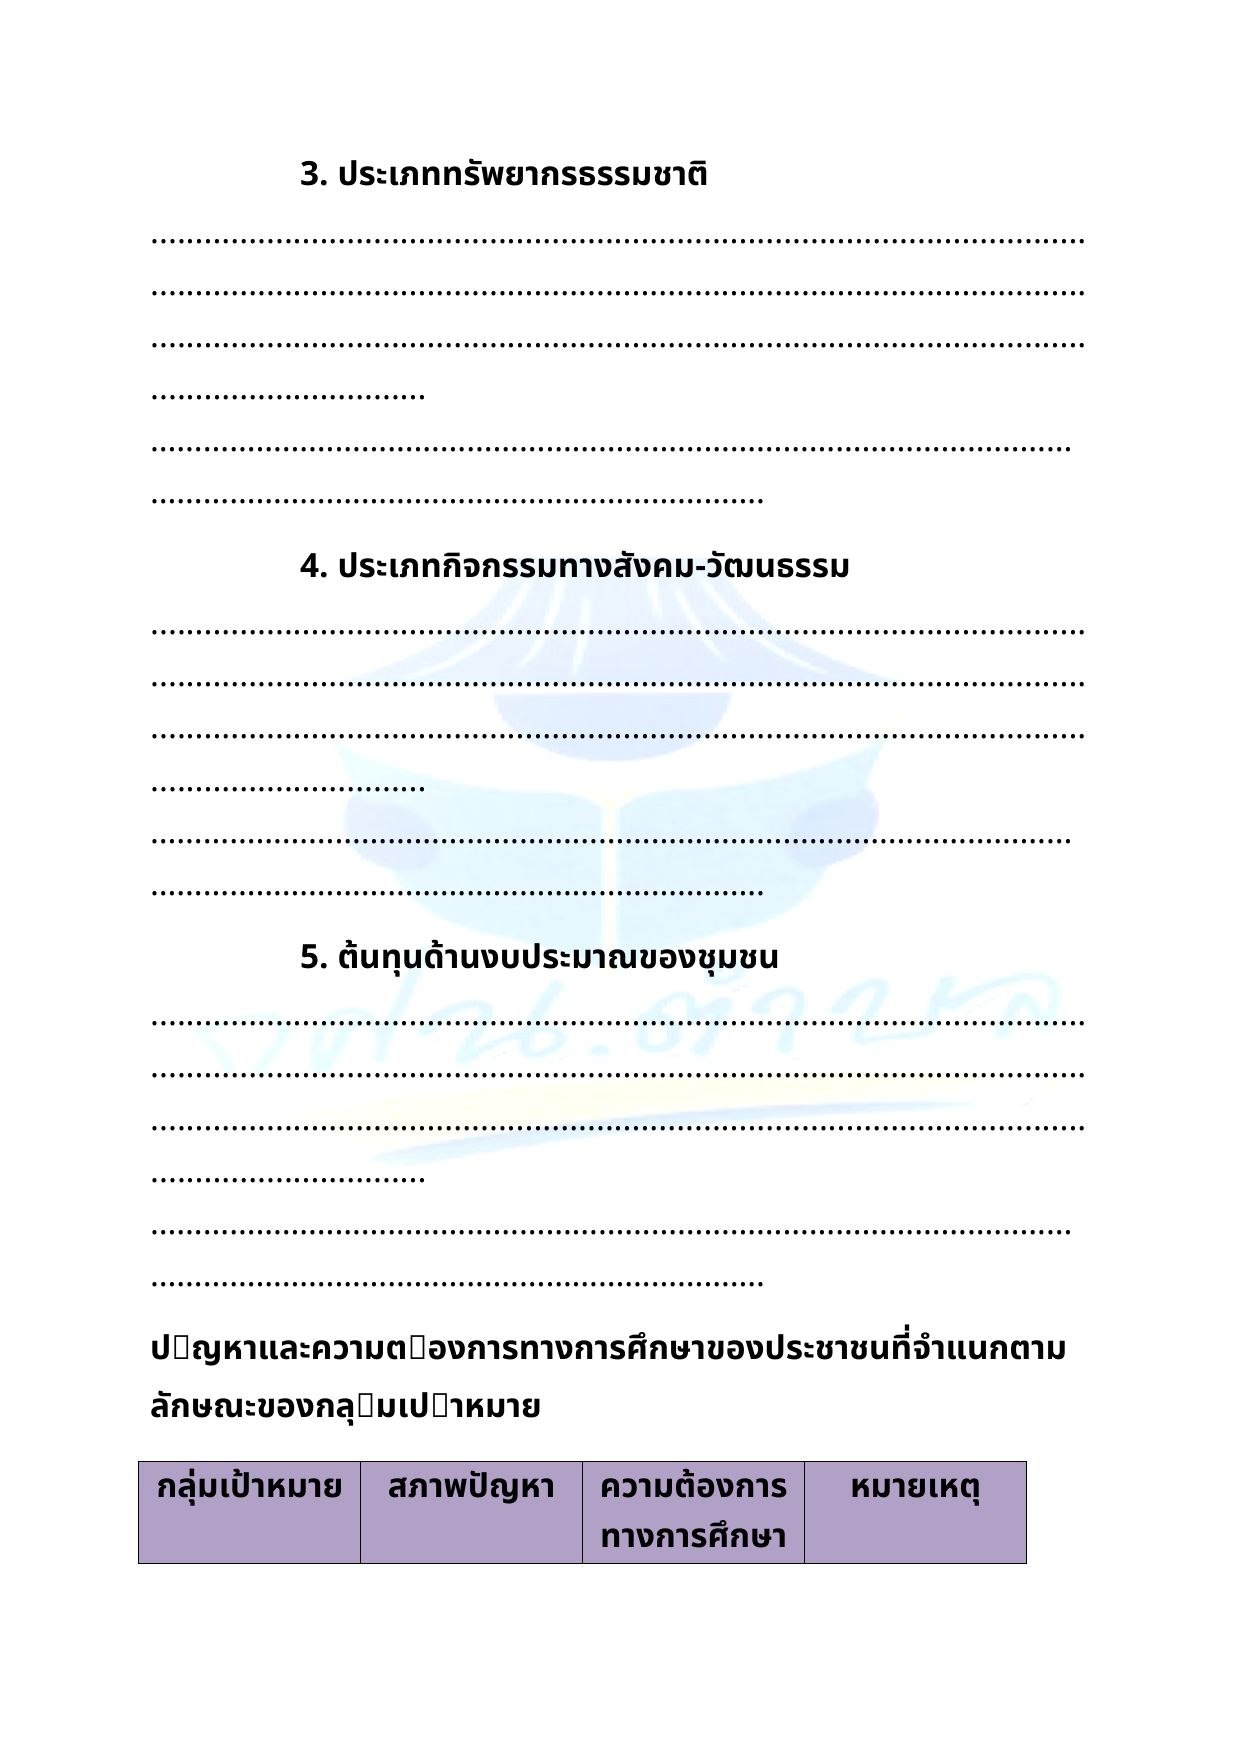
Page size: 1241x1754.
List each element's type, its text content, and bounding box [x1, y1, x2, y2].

table_header หมายเหตุ [805, 1462, 1026, 1563]
table_header กลุ่มเป้าหมาย [139, 1462, 360, 1563]
text 5. ต้นทุนด้านงบประมาณของชุมชน .......................................................................................................................................................................................................................................................................................................................................................... …………………………………………………………………………………………………………………………………………………………. [150, 933, 1090, 1296]
table_header สภาพปัญหา [361, 1462, 582, 1563]
table_header ความต้องการทางการศึกษา [583, 1462, 804, 1563]
text 4. ประเภทกิจกรรมทางสังคม-วัฒนธรรม .......................................................................................................................................................................................................................................................................................................................................................... …………………………………………………………………………………………………………………………………………………………. [150, 541, 1090, 905]
text 3. ประเภททรัพยากรธรรมชาติ .......................................................................................................................................................................................................................................................................................................................................................... …………………………………………………………………………………………………………………………………………………………. [150, 150, 1090, 514]
text ปญหาและความตองการทางการศึกษาของประชาชนที่จําแนกตามลักษณะของกลุมเปาหมาย [150, 1324, 1090, 1432]
